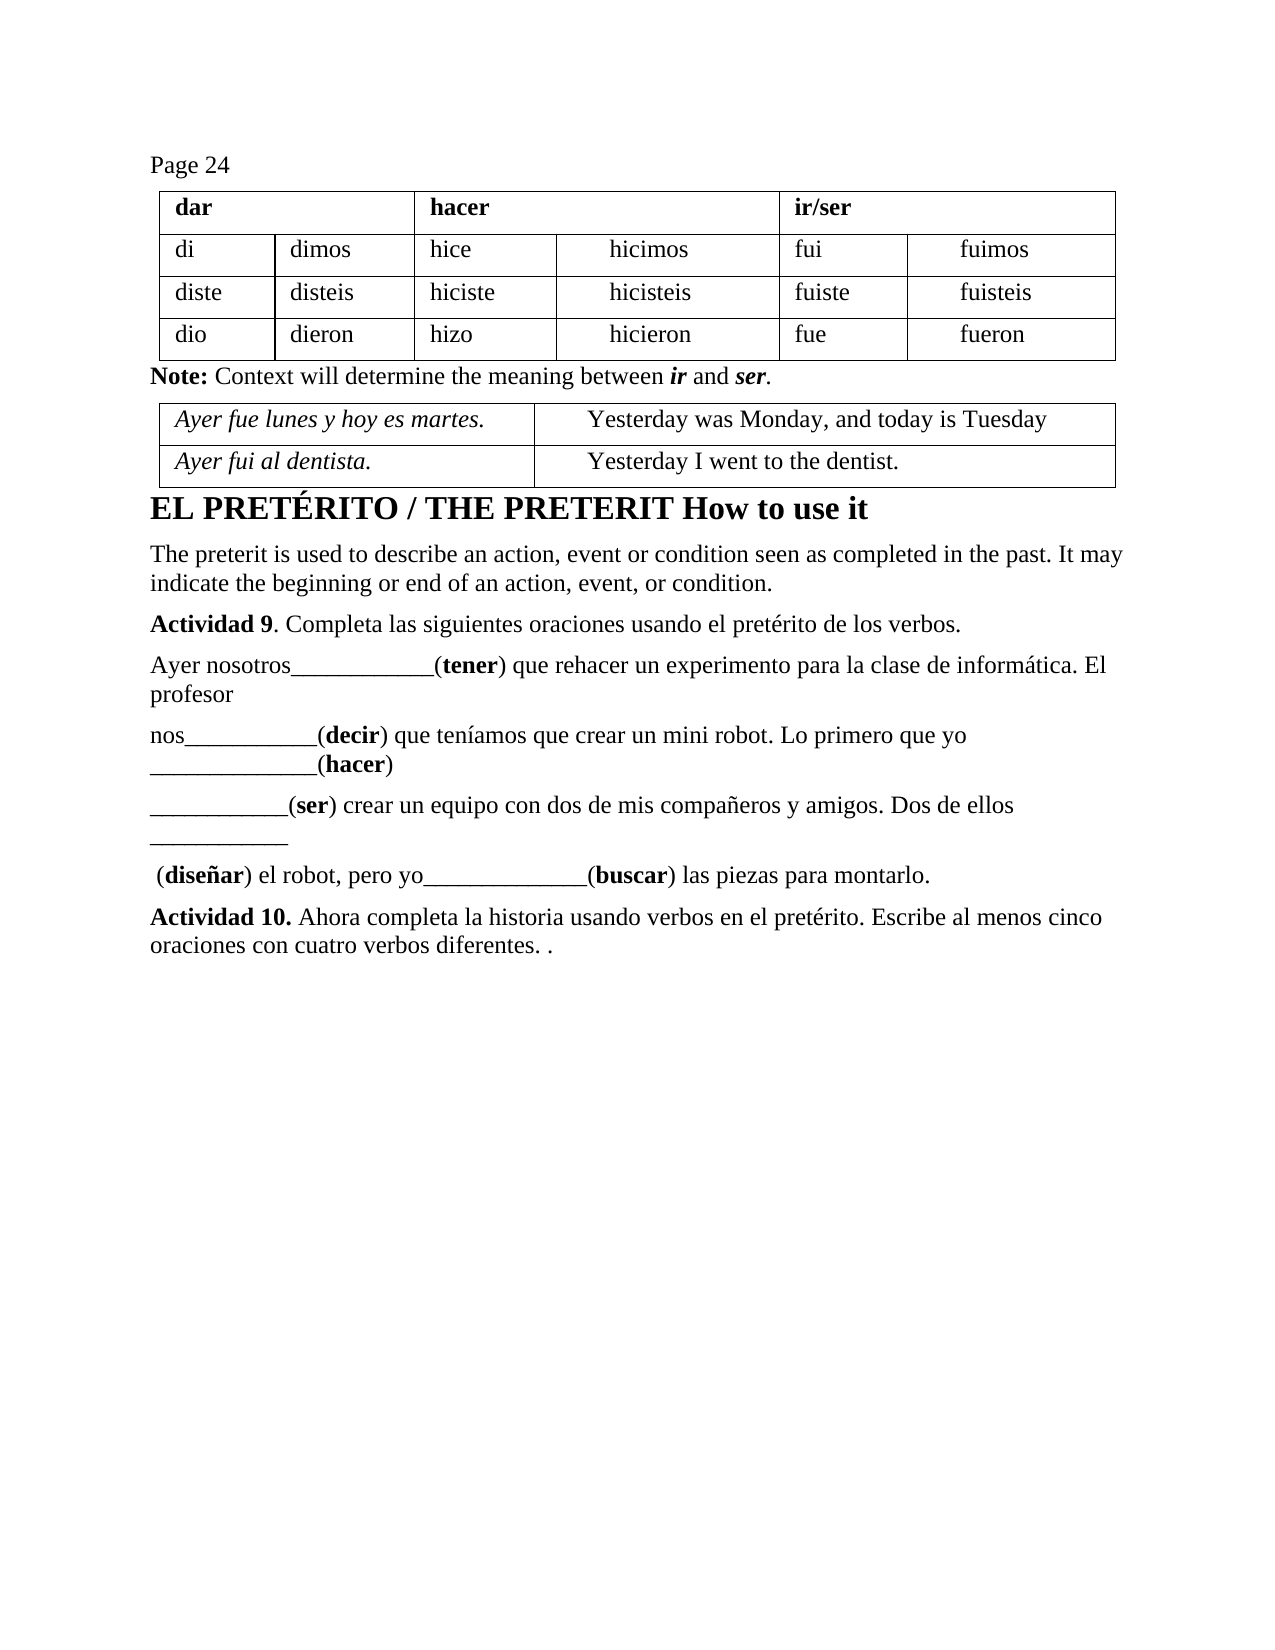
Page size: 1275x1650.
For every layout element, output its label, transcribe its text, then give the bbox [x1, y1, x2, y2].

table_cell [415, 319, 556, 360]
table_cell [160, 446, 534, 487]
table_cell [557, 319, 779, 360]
text Actividad 10. Ahora completa la historia usando verbos en el pretérito. Escribe al menos cinco oraciones con cuatro verbos diferentes. . [150, 902, 1125, 959]
text Actividad 9. Completa las siguientes oraciones usando el pretérito de los verbos. [150, 609, 1125, 638]
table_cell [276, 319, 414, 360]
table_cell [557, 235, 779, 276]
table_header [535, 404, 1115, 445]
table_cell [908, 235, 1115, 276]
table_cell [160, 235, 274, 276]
subtitle EL PRETÉRITO / THE PRETERIT How to use it [150, 488, 1125, 527]
text nos (decir) que teníamos que crear un mini robot. Lo primero que yo (hacer) [150, 720, 1125, 778]
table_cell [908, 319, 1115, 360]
text Page 24 [150, 150, 1125, 179]
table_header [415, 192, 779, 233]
text (ser) crear un equipo con dos de mis compañeros y amigos. Dos de ellos [150, 790, 1125, 848]
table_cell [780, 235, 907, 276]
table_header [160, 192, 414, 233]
text The preterit is used to describe an action, event or condition seen as completed in the past. It may indicate the beginning or end of an action, event, or condition. [150, 539, 1125, 597]
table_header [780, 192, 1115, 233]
text (diseñar) el robot, pero yo (buscar) las piezas para montarlo. [150, 860, 1125, 889]
text Note: Context will determine the meaning between ir and ser. [150, 361, 1125, 390]
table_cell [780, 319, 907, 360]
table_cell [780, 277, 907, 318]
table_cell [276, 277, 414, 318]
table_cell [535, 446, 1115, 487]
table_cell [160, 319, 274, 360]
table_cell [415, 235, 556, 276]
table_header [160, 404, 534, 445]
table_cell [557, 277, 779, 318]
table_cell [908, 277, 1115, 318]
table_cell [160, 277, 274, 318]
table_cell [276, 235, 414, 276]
text Ayer nosotros (tener) que rehacer un experimento para la clase de informática. El profesor [150, 650, 1125, 708]
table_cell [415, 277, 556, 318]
